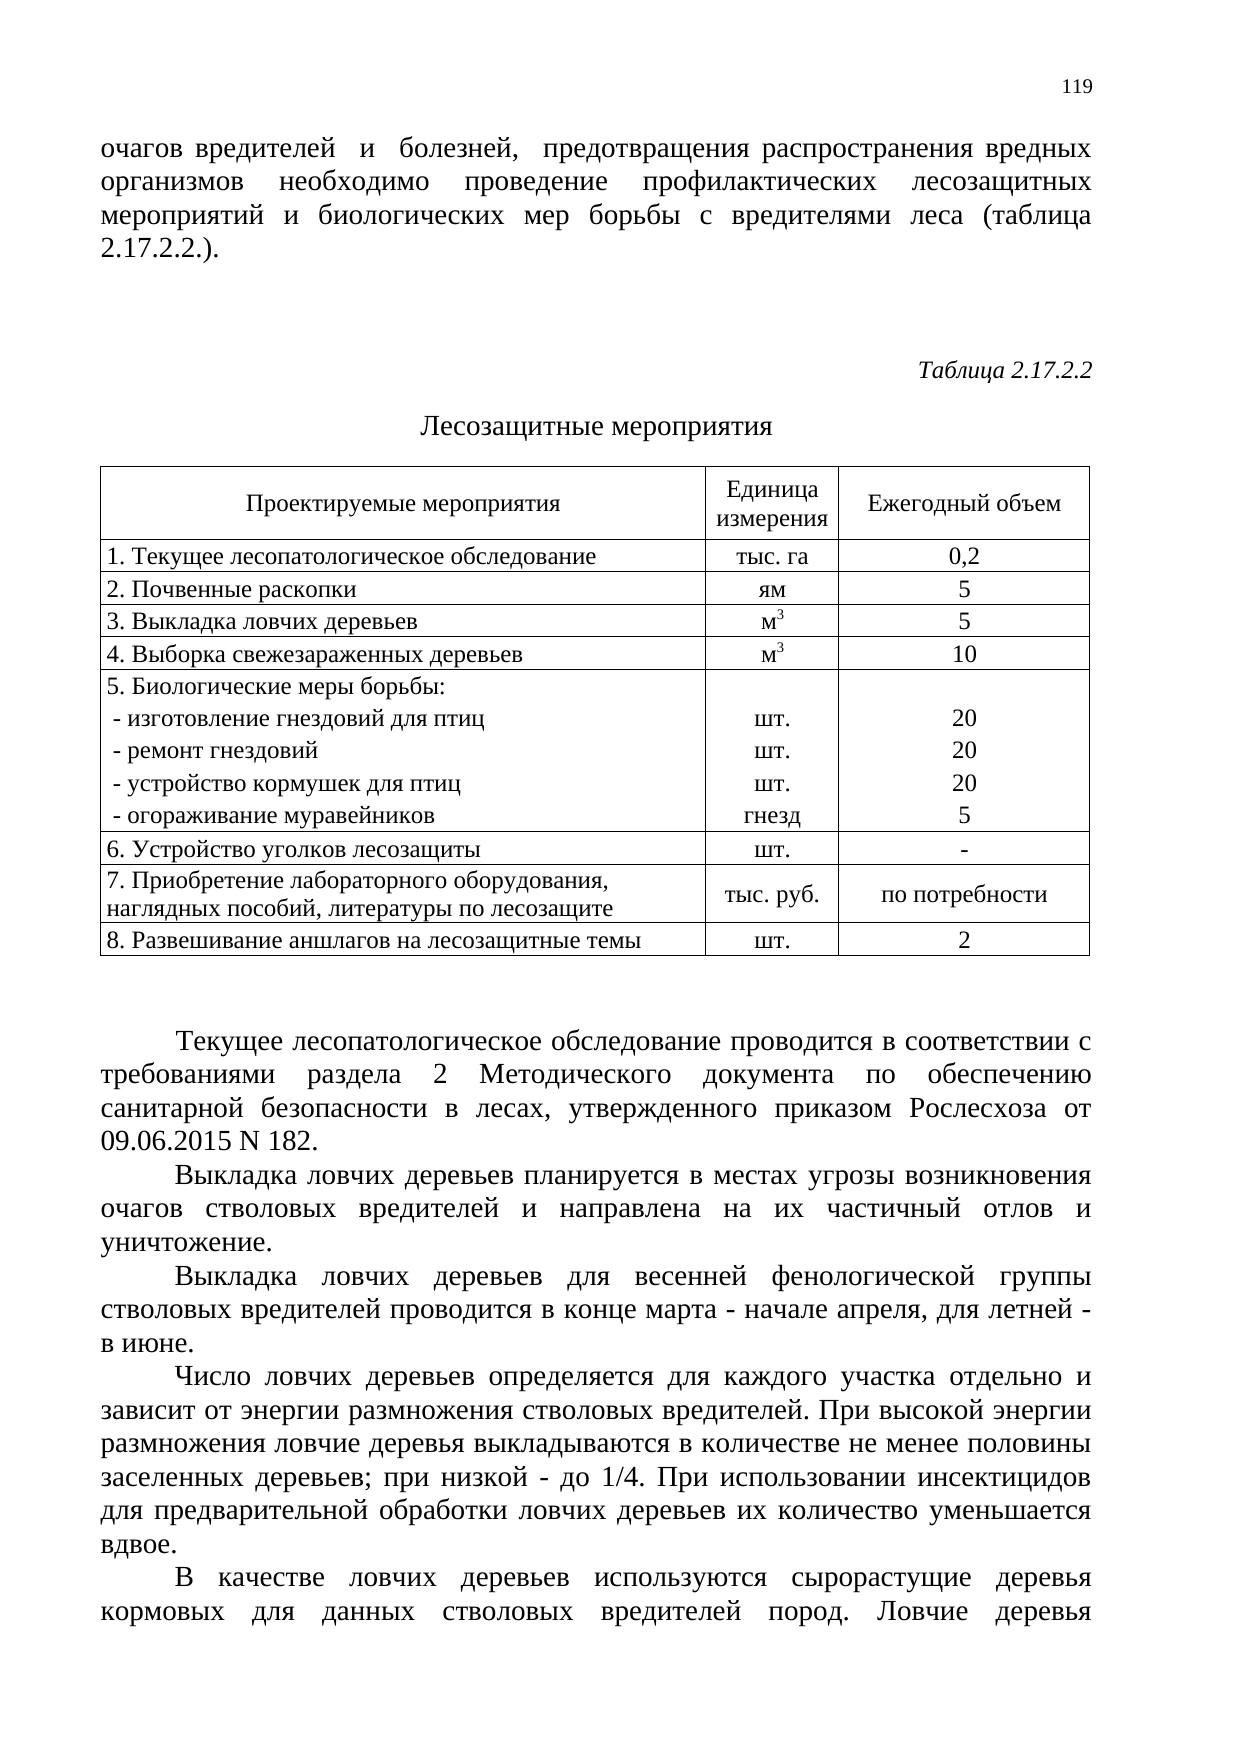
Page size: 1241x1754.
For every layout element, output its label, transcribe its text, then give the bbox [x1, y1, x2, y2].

text Лесозащитные мероприятия [100, 408, 1092, 442]
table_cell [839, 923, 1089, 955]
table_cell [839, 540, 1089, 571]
text Таблица 2.17.2.2 [100, 355, 1092, 384]
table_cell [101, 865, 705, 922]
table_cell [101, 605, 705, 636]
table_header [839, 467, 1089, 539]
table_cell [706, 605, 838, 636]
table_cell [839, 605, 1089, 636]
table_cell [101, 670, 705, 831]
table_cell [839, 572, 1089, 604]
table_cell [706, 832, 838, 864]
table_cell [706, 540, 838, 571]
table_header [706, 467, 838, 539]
text Выкладка ловчих деревьев планируется в местах угрозы возникновения очагов стволовых вредителей и направлена на их частичный отлов и уничтожение. [100, 1157, 1092, 1258]
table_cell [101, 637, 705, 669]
text Текущее лесопатологическое обследование проводится в соответствии с требованиями раздела 2 Методического документа по обеспечению санитарной безопасности в лесах, утвержденного приказом Рослесхоза от 09.06.2015 N 182. [100, 1023, 1092, 1157]
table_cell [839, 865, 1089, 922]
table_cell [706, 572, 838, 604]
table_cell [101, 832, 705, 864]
text Выкладка ловчих деревьев для весенней фенологической группы стволовых вредителей проводится в конце марта - начале апреля, для летней - в июне. [100, 1258, 1092, 1358]
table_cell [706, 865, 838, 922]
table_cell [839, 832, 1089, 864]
text Число ловчих деревьев определяется для каждого участка отдельно и зависит от энергии размножения стволовых вредителей. При высокой энергии размножения ловчие деревья выкладываются в количестве не менее половины заселенных деревьев; при низкой - до 1/4. При использовании инсектицидов для предварительной обработки ловчих деревьев их количество уменьшается вдвое. [100, 1358, 1092, 1559]
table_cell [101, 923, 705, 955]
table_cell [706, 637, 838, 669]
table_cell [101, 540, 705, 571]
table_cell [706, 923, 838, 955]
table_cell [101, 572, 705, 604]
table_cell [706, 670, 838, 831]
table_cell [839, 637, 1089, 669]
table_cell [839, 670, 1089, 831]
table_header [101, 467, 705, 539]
